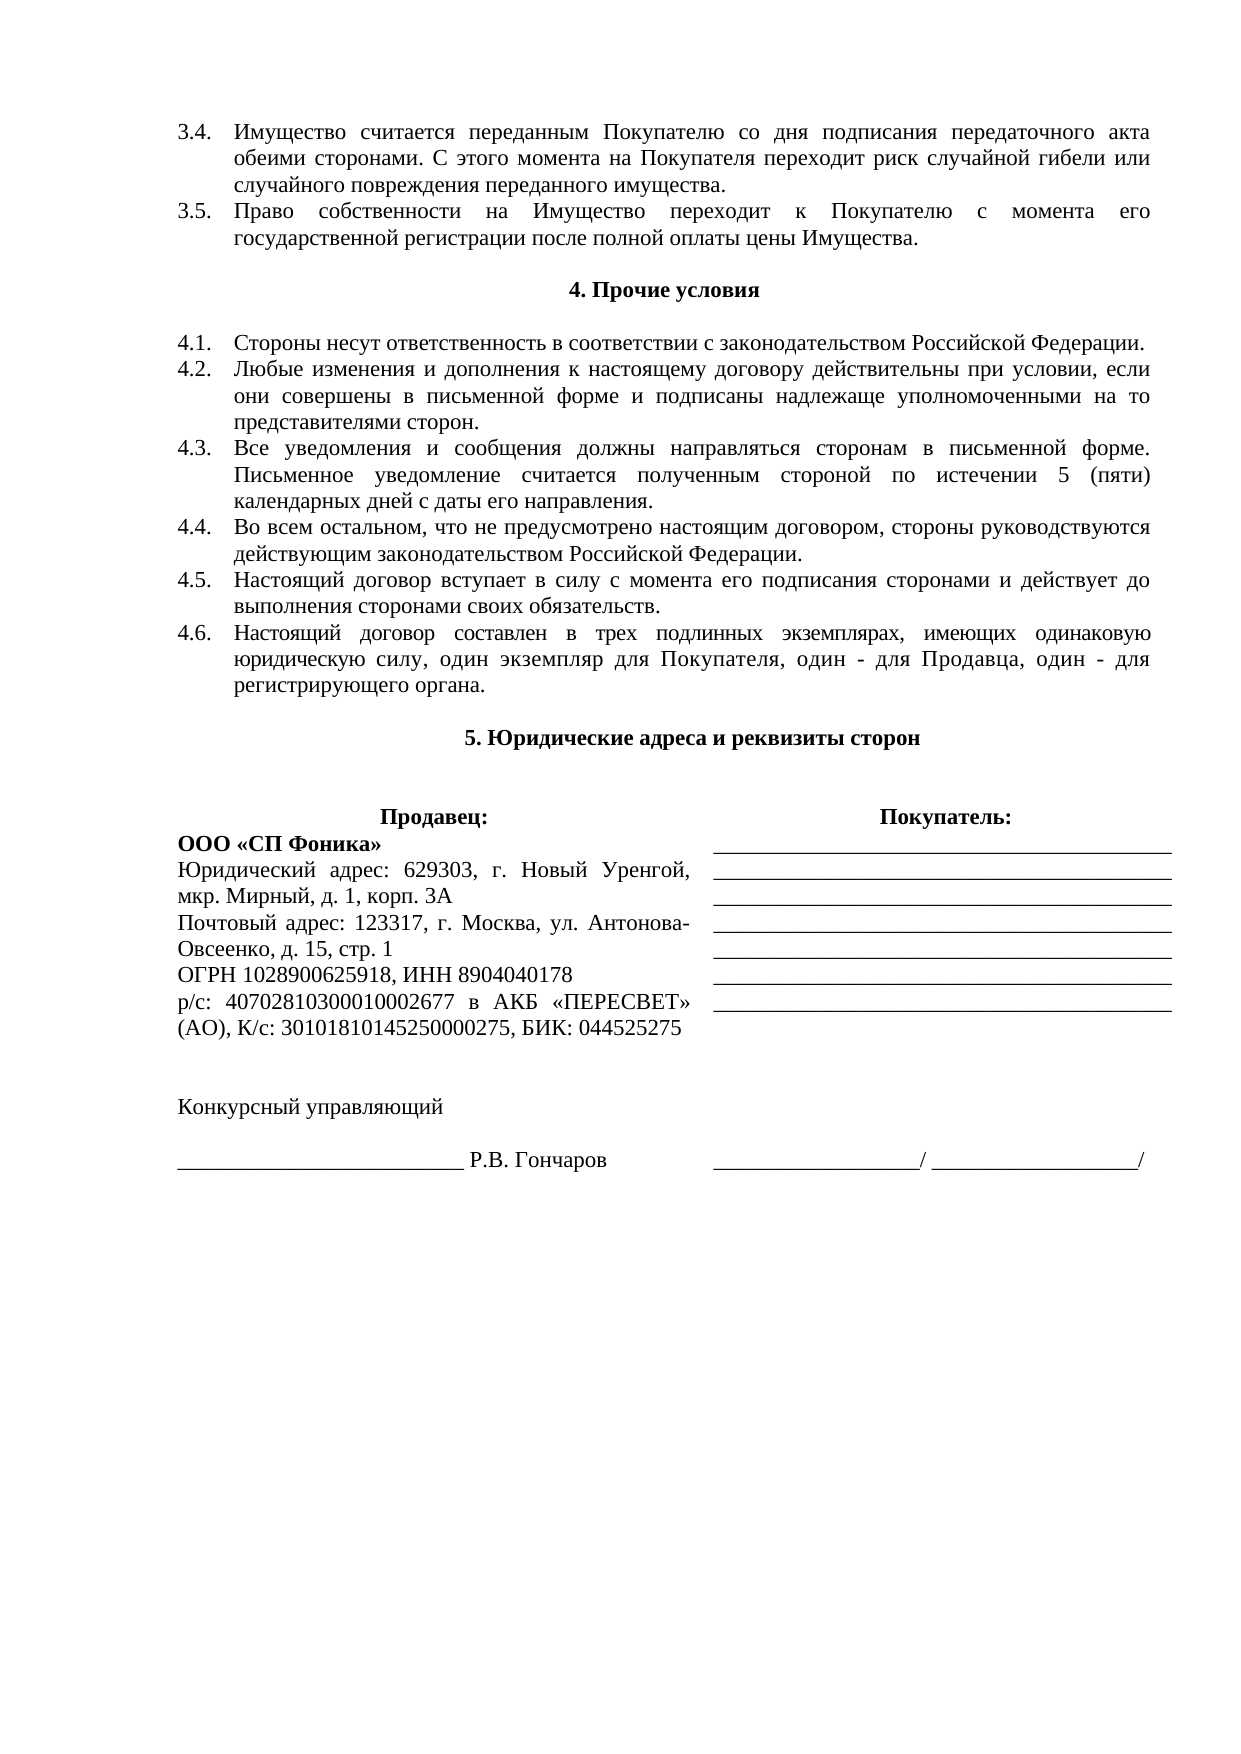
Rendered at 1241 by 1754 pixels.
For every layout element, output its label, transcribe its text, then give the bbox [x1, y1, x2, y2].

text 4.1. Стороны несут ответственность в соответствии с законодательством Российской Федерации. [177, 329, 1152, 355]
text 5. Юридические адреса и реквизиты сторон [177, 724, 1152, 751]
text 4.4. Во всем остальном, что не предусмотрено настоящим договором, стороны руководствуются действующим законодательством Российской Федерации. [177, 513, 1152, 566]
table_header Продавец: ООО «СП Фоника» Юридический адрес: 629303, г. Новый Уренгой, мкр. Мирный, д. 1, корп. 3А Почтовый адрес: 123317, г. Москва, ул. Антонова-Овсеенко, д. 15, стр. 1 ОГРН 1028900625918, ИНН 8904040178 р/с: 40702810300010002677 в АКБ «ПЕРЕСВЕТ» (АО), К/с: 30101810145250000275, БИК: 044525275 Конкурсный управляющий _________________________ Р.В. Гончаров [166, 777, 702, 1199]
text 4.5. Настоящий договор вступает в силу с момента его подписания сторонами и действует до выполнения сторонами своих обязательств. [177, 566, 1152, 619]
list Имущество считается переданным Покупателю со дня подписания передаточного акта обеими сторонами. С этого момента на Покупателя переходит риск случайной гибели или случайного повреждения переданного имущества. [177, 118, 1152, 197]
text 4.2. Любые изменения и дополнения к настоящему договору действительны при условии, если они совершены в письменной форме и подписаны надлежаще уполномоченными на то представителями сторон. [177, 355, 1152, 434]
text 4.6. Настоящий договор составлен в трех подлинных экземплярах, имеющих одинаковую юридическую силу, один экземпляр для Покупателя, один - для Продавца, один - для регистрирующего органа. [177, 619, 1152, 698]
text 4. Прочие условия [177, 276, 1152, 303]
text 4.3. Все уведомления и сообщения должны направляться сторонам в письменной форме. Письменное уведомление считается полученным стороной по истечении 5 (пяти) календарных дней с даты его направления. [177, 434, 1152, 513]
text 3.5. Право собственности на Имущество переходит к Покупателю с момента его государственной регистрации после полной оплаты цены Имущества. [177, 197, 1152, 250]
table_header Покупатель: ________________________________________ ________________________________________ ________________________________________________________________________________ ________________________________________________________________________________ ________________________________________ __________________/ __________________/ [702, 777, 1190, 1199]
